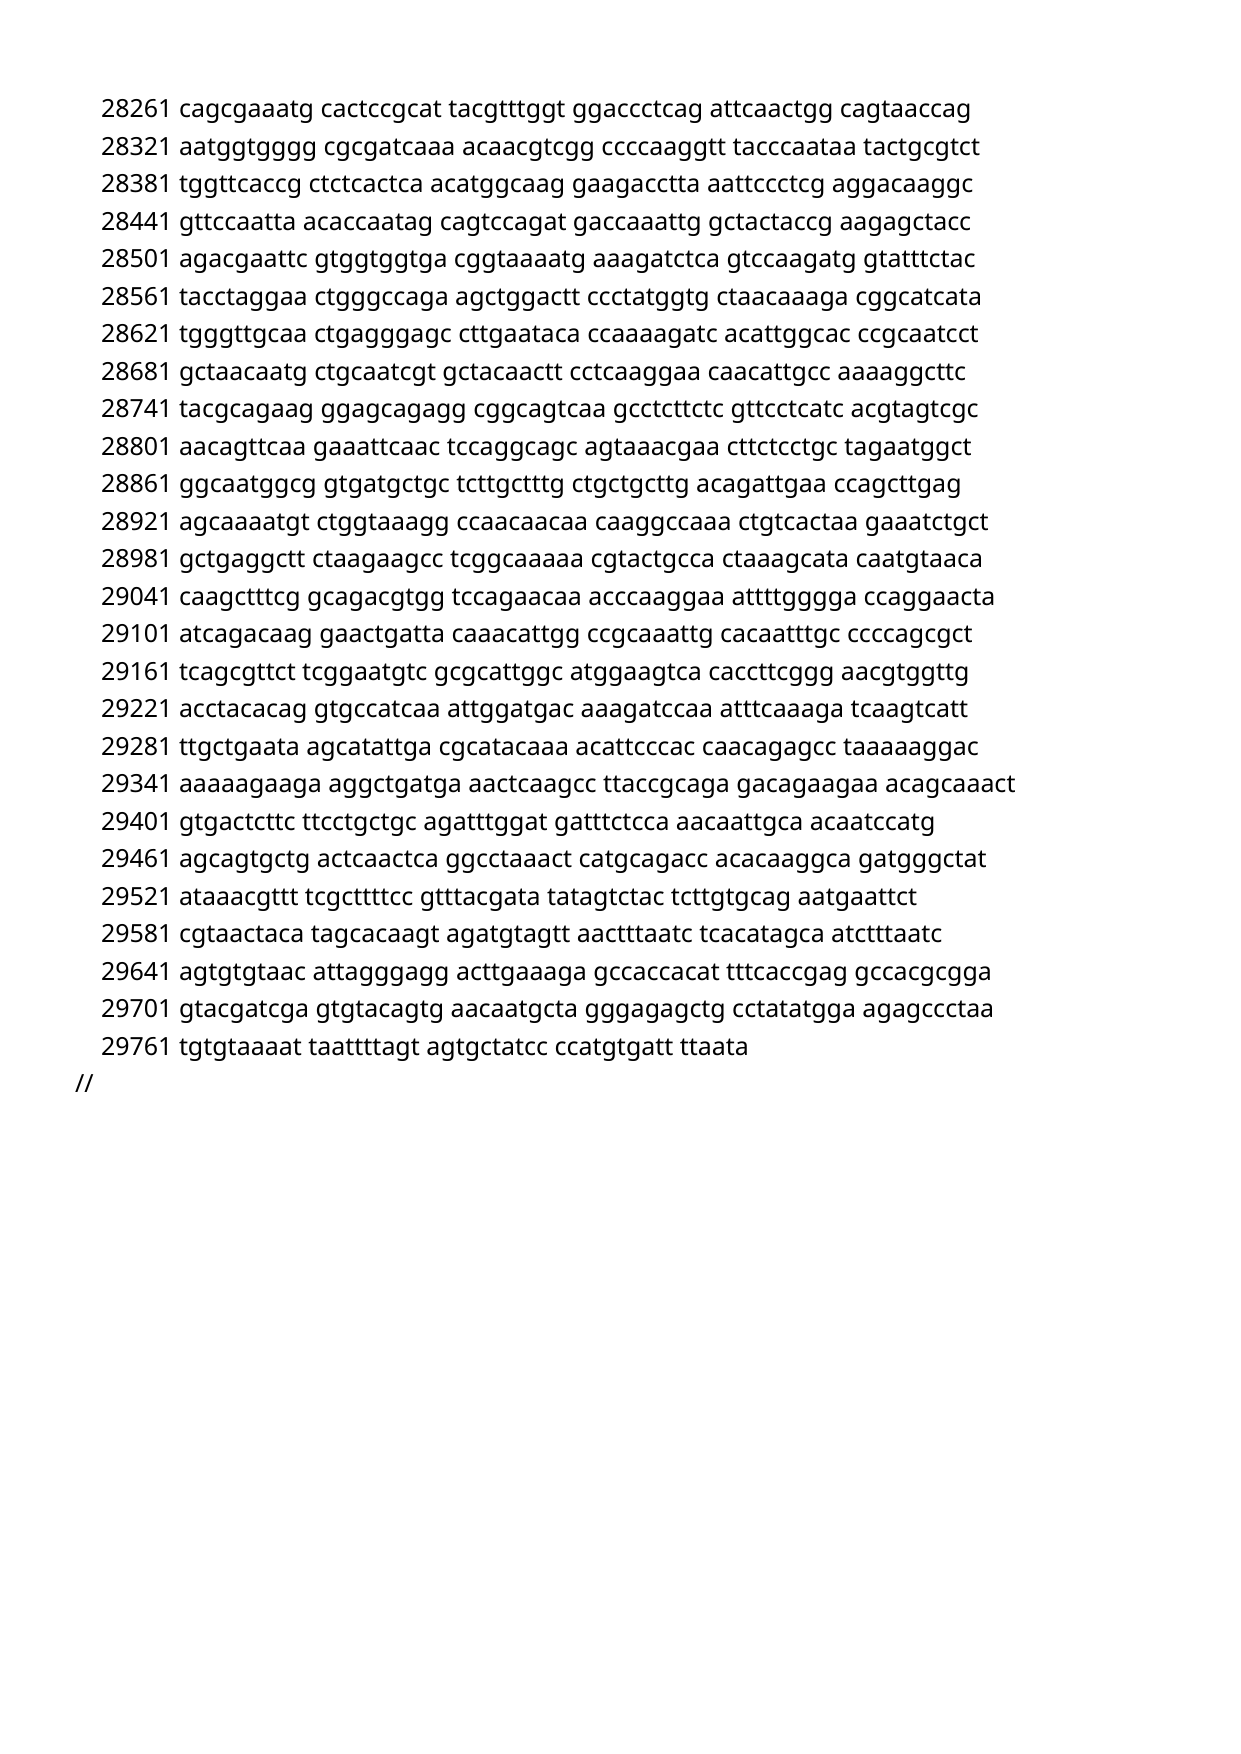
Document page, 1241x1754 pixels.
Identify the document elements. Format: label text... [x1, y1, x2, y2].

text 28501 agacgaattc gtggtggtga cggtaaaatg aaagatctca gtccaagatg gtatttctac [75, 239, 1165, 277]
text 29401 gtgactcttc ttcctgctgc agatttggat gatttctcca aacaattgca acaatccatg [75, 802, 1165, 839]
text 29461 agcagtgctg actcaactca ggcctaaact catgcagacc acacaaggca gatgggctat [75, 839, 1165, 877]
text 28561 tacctaggaa ctgggccaga agctggactt ccctatggtg ctaacaaaga cggcatcata [75, 277, 1165, 314]
text 28801 aacagttcaa gaaattcaac tccaggcagc agtaaacgaa cttctcctgc tagaatggct [75, 427, 1165, 464]
text 28381 tggttcaccg ctctcactca acatggcaag gaagacctta aattccctcg aggacaaggc [75, 164, 1165, 202]
text 28681 gctaacaatg ctgcaatcgt gctacaactt cctcaaggaa caacattgcc aaaaggcttc [75, 352, 1165, 389]
text 28861 ggcaatggcg gtgatgctgc tcttgctttg ctgctgcttg acagattgaa ccagcttgag [75, 464, 1165, 502]
text 29041 caagctttcg gcagacgtgg tccagaacaa acccaaggaa attttgggga ccaggaacta [75, 577, 1165, 614]
text 28741 tacgcagaag ggagcagagg cggcagtcaa gcctcttctc gttcctcatc acgtagtcgc [75, 389, 1165, 427]
text 28261 cagcgaaatg cactccgcat tacgtttggt ggaccctcag attcaactgg cagtaaccag [75, 89, 1165, 127]
text 29221 acctacacag gtgccatcaa attggatgac aaagatccaa atttcaaaga tcaagtcatt [75, 689, 1165, 727]
text 29281 ttgctgaata agcatattga cgcatacaaa acattcccac caacagagcc taaaaaggac [75, 727, 1165, 764]
text 29101 atcagacaag gaactgatta caaacattgg ccgcaaattg cacaatttgc ccccagcgct [75, 614, 1165, 652]
text 29761 tgtgtaaaat taattttagt agtgctatcc ccatgtgatt ttaata [75, 1027, 1165, 1064]
text 28321 aatggtgggg cgcgatcaaa acaacgtcgg ccccaaggtt tacccaataa tactgcgtct [75, 127, 1165, 164]
text 28981 gctgaggctt ctaagaagcc tcggcaaaaa cgtactgcca ctaaagcata caatgtaaca [75, 539, 1165, 577]
text 29341 aaaaagaaga aggctgatga aactcaagcc ttaccgcaga gacagaagaa acagcaaact [75, 764, 1165, 802]
text 28621 tgggttgcaa ctgagggagc cttgaataca ccaaaagatc acattggcac ccgcaatcct [75, 314, 1165, 352]
text 28921 agcaaaatgt ctggtaaagg ccaacaacaa caaggccaaa ctgtcactaa gaaatctgct [75, 502, 1165, 539]
text 29581 cgtaactaca tagcacaagt agatgtagtt aactttaatc tcacatagca atctttaatc [75, 914, 1165, 952]
text 28441 gttccaatta acaccaatag cagtccagat gaccaaattg gctactaccg aagagctacc [75, 202, 1165, 239]
text // [75, 1064, 1165, 1102]
text 29701 gtacgatcga gtgtacagtg aacaatgcta gggagagctg cctatatgga agagccctaa [75, 989, 1165, 1027]
text 29641 agtgtgtaac attagggagg acttgaaaga gccaccacat tttcaccgag gccacgcgga [75, 952, 1165, 989]
text 29521 ataaacgttt tcgcttttcc gtttacgata tatagtctac tcttgtgcag aatgaattct [75, 877, 1165, 914]
text 29161 tcagcgttct tcggaatgtc gcgcattggc atggaagtca caccttcggg aacgtggttg [75, 652, 1165, 689]
